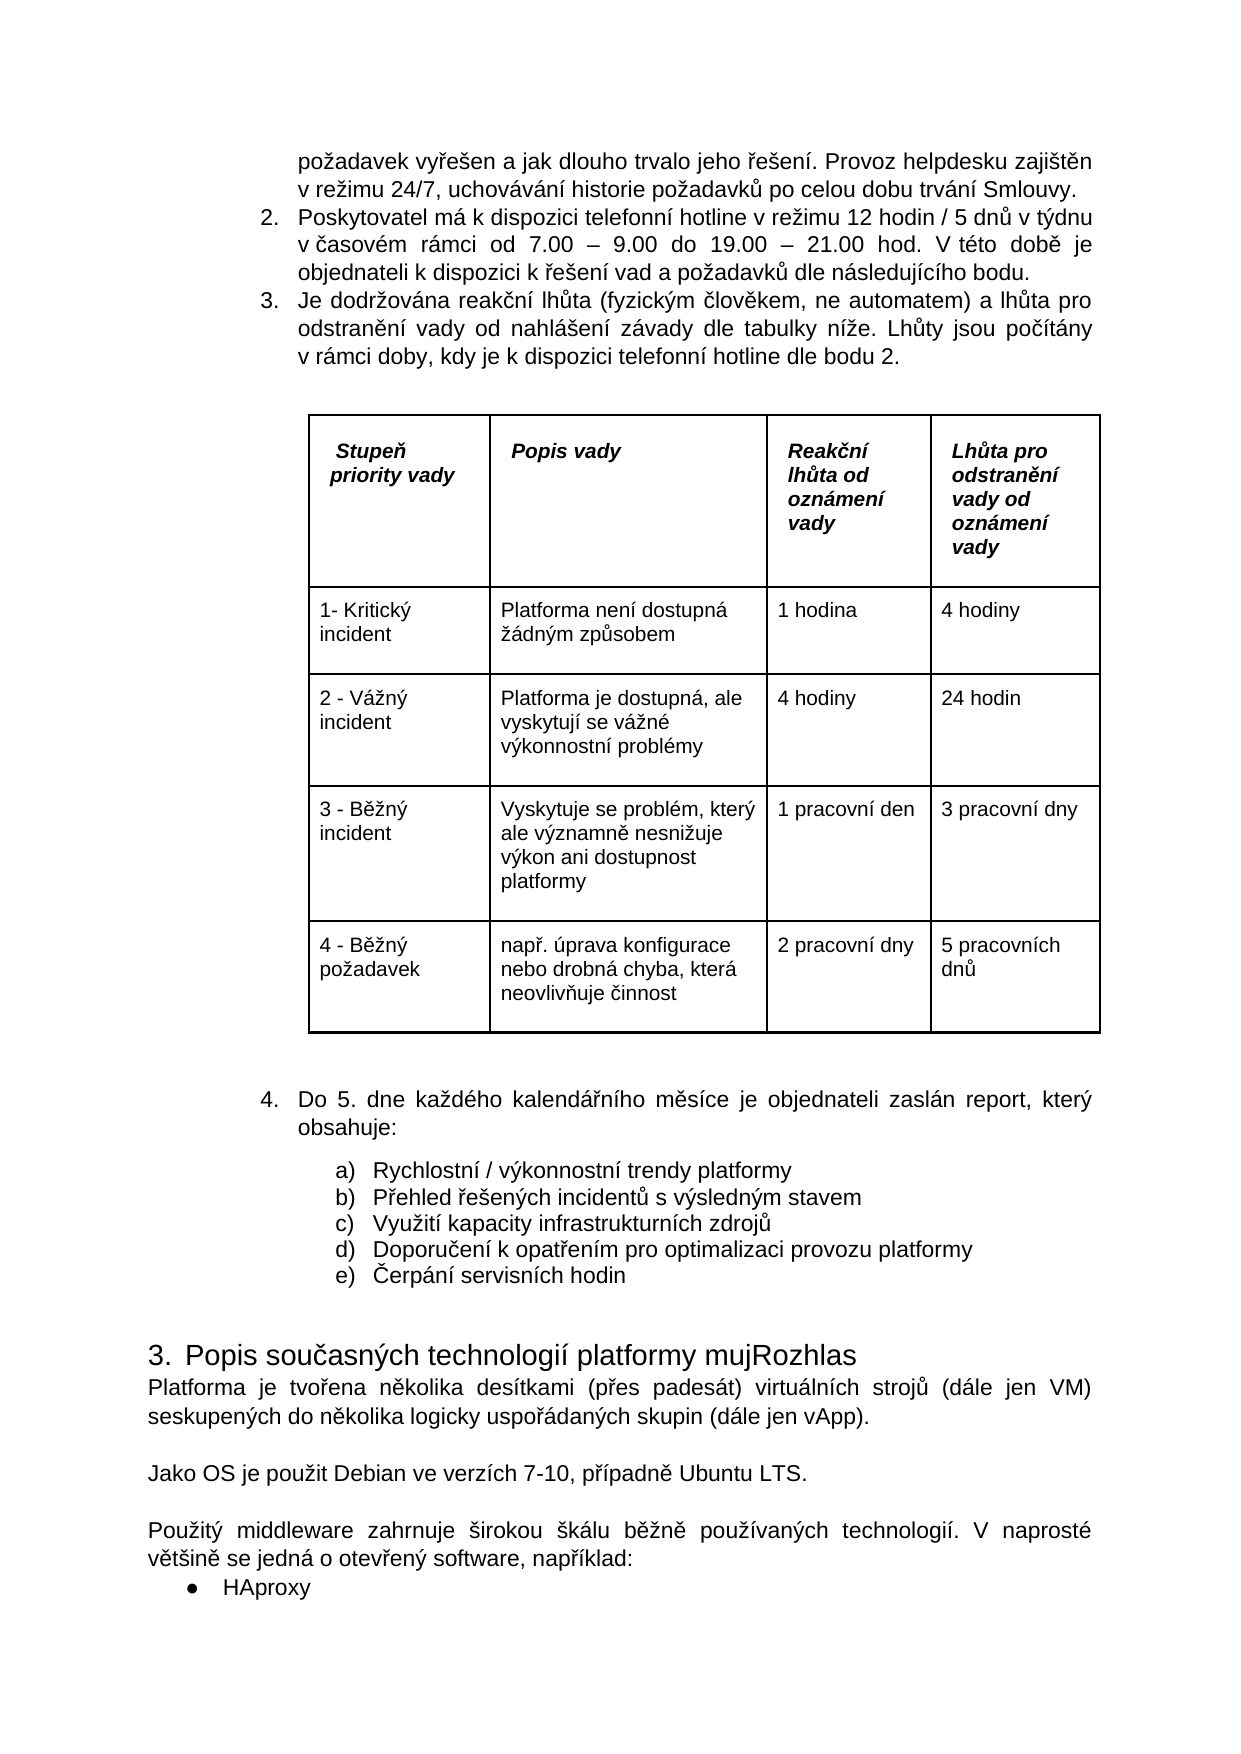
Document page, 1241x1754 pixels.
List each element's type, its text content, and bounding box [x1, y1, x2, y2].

table_cell 2 pracovní dny [768, 922, 930, 1031]
table_cell 2 - Vážný incident [310, 675, 489, 784]
list Rychlostní / výkonnostní trendy platformy [335, 1158, 1093, 1184]
list Doporučení k opatřením pro optimalizaci provozu platformy [335, 1236, 1093, 1262]
table_cell 1 hodina [768, 588, 930, 673]
table_header Popis vady [491, 416, 766, 586]
text Platforma je tvořena několika desítkami (přes padesát) virtuálních strojů (dále jen VM) seskupených do několika logicky uspořádaných skupin (dále jen vApp). [148, 1374, 1093, 1429]
text Jako OS je použit Debian ve verzích 7-10, případně Ubuntu LTS. [148, 1460, 1093, 1486]
list HAproxy [185, 1573, 1093, 1600]
table_header Lhůta pro odstranění vady od oznámení vady [932, 416, 1099, 586]
list Přehled řešených incidentů s výsledným stavem [335, 1184, 1093, 1210]
table_cell Platforma není dostupná žádným způsobem [491, 588, 766, 673]
table_cell 3 pracovní dny [932, 787, 1099, 920]
table_cell Vyskytuje se problém, který ale významně nesnižuje výkon ani dostupnost platformy [491, 787, 766, 920]
table_cell 3 - Běžný incident [310, 787, 489, 920]
list Je dodržována reakční lhůta (fyzickým člověkem, ne automatem) a lhůta pro odstranění vady od nahlášení závady dle tabulky níže. Lhůty jsou počítány v rámci doby, kdy je k dispozici telefonní hotline dle bodu 2. [260, 287, 1093, 369]
table_cell 4 - Běžný požadavek [310, 922, 489, 1031]
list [260, 148, 1093, 202]
text Použitý middleware zahrnuje širokou škálu běžně používaných technologií. V naprosté většině se jedná o otevřený software, například: [148, 1517, 1093, 1571]
table_cell 1 pracovní den [768, 787, 930, 920]
list Do 5. dne každého kalendářního měsíce je objednateli zaslán report, který obsahuje: [260, 1086, 1093, 1140]
table_cell 24 hodin [932, 675, 1099, 784]
table_cell 1- Kritický incident [310, 588, 489, 673]
table_cell 4 hodiny [932, 588, 1099, 673]
table_cell Platforma je dostupná, ale vyskytují se vážné výkonnostní problémy [491, 675, 766, 784]
subtitle Popis současných technologií platformy mujRozhlas [148, 1338, 1093, 1372]
table_cell 4 hodiny [768, 675, 930, 784]
list Poskytovatel má k dispozici telefonní hotline v režimu 12 hodin / 5 dnů v týdnu v časovém rámci od 7.00 – 9.00 do 19.00 – 21.00 hod. V této době je objednateli k dispozici k řešení vad a požadavků dle následujícího bodu. [260, 203, 1093, 286]
table_header Reakční lhůta od oznámení vady [768, 416, 930, 586]
list Využití kapacity infrastrukturních zdrojů [335, 1210, 1093, 1236]
list Čerpání servisních hodin [335, 1262, 1093, 1288]
table_header Stupeň priority vady [310, 416, 489, 586]
table_cell 5 pracovních dnů [932, 922, 1099, 1031]
table_cell např. úprava konfigurace nebo drobná chyba, která neovlivňuje činnost [491, 922, 766, 1031]
